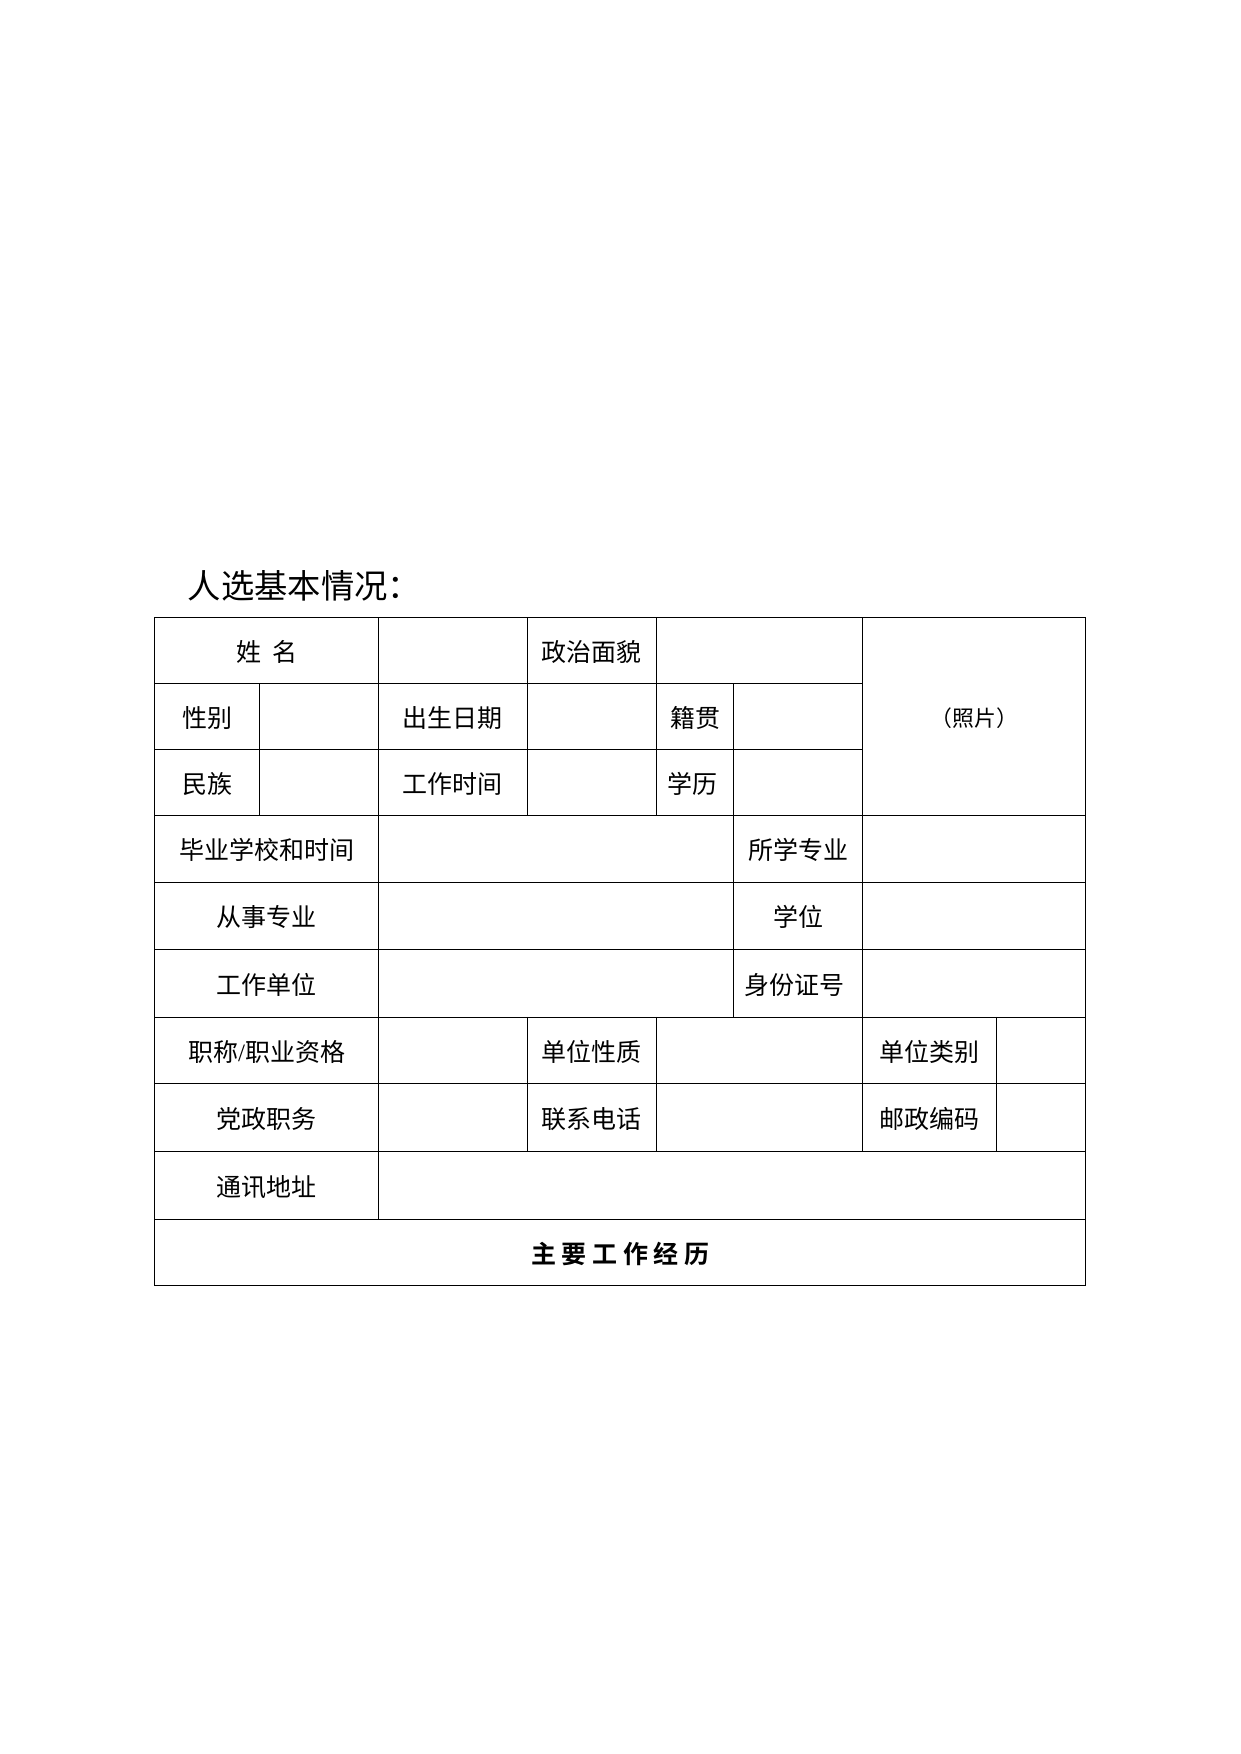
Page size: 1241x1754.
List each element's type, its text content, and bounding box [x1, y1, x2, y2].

table_cell 性别 [155, 684, 259, 749]
table_cell [863, 950, 1085, 1017]
table_cell 籍贯 [657, 684, 733, 749]
table_cell 联系电话 [528, 1084, 656, 1151]
table_cell [734, 684, 862, 749]
table_cell 学位 [734, 883, 862, 949]
table_cell [997, 1084, 1085, 1151]
table_cell [260, 684, 378, 749]
table_cell 党政职务 [155, 1084, 378, 1151]
table_cell 工作时间 [379, 750, 527, 815]
table_cell 单位性质 [528, 1018, 656, 1083]
table_header [657, 618, 862, 683]
table_cell 职称/职业资格 [155, 1018, 378, 1083]
table_cell 身份证号 [734, 950, 862, 1017]
table_cell [379, 1084, 527, 1151]
table_cell [657, 1084, 862, 1151]
table_cell 学历 [657, 750, 733, 815]
table_cell 邮政编码 [863, 1084, 996, 1151]
table_cell 民族 [155, 750, 259, 815]
table_cell [379, 950, 733, 1017]
table_header 姓 名 [155, 618, 378, 683]
table_cell [528, 750, 656, 815]
table_cell [379, 1018, 527, 1083]
table_header [379, 618, 527, 683]
table_cell [863, 816, 1085, 882]
table_cell 从事专业 [155, 883, 378, 949]
table_cell [863, 883, 1085, 949]
table_cell 单位类别 [863, 1018, 996, 1083]
table_cell [260, 750, 378, 815]
table_cell 主 要 工 作 经 历 [155, 1220, 1085, 1285]
table_cell [734, 750, 862, 815]
table_cell 毕业学校和时间 [155, 816, 378, 882]
table_cell [657, 1018, 862, 1083]
table_header （照片） [863, 618, 1085, 815]
table_cell 工作单位 [155, 950, 378, 1017]
table_cell 所学专业 [734, 816, 862, 882]
text 人选基本情况： [187, 552, 1053, 617]
table_cell [379, 883, 733, 949]
table_cell [528, 684, 656, 749]
table_header 政治面貌 [528, 618, 656, 683]
table_cell 通讯地址 [155, 1152, 378, 1219]
table_cell [997, 1018, 1085, 1083]
table_cell [379, 1152, 1085, 1219]
table_cell [379, 816, 733, 882]
table_cell 出生日期 [379, 684, 527, 749]
